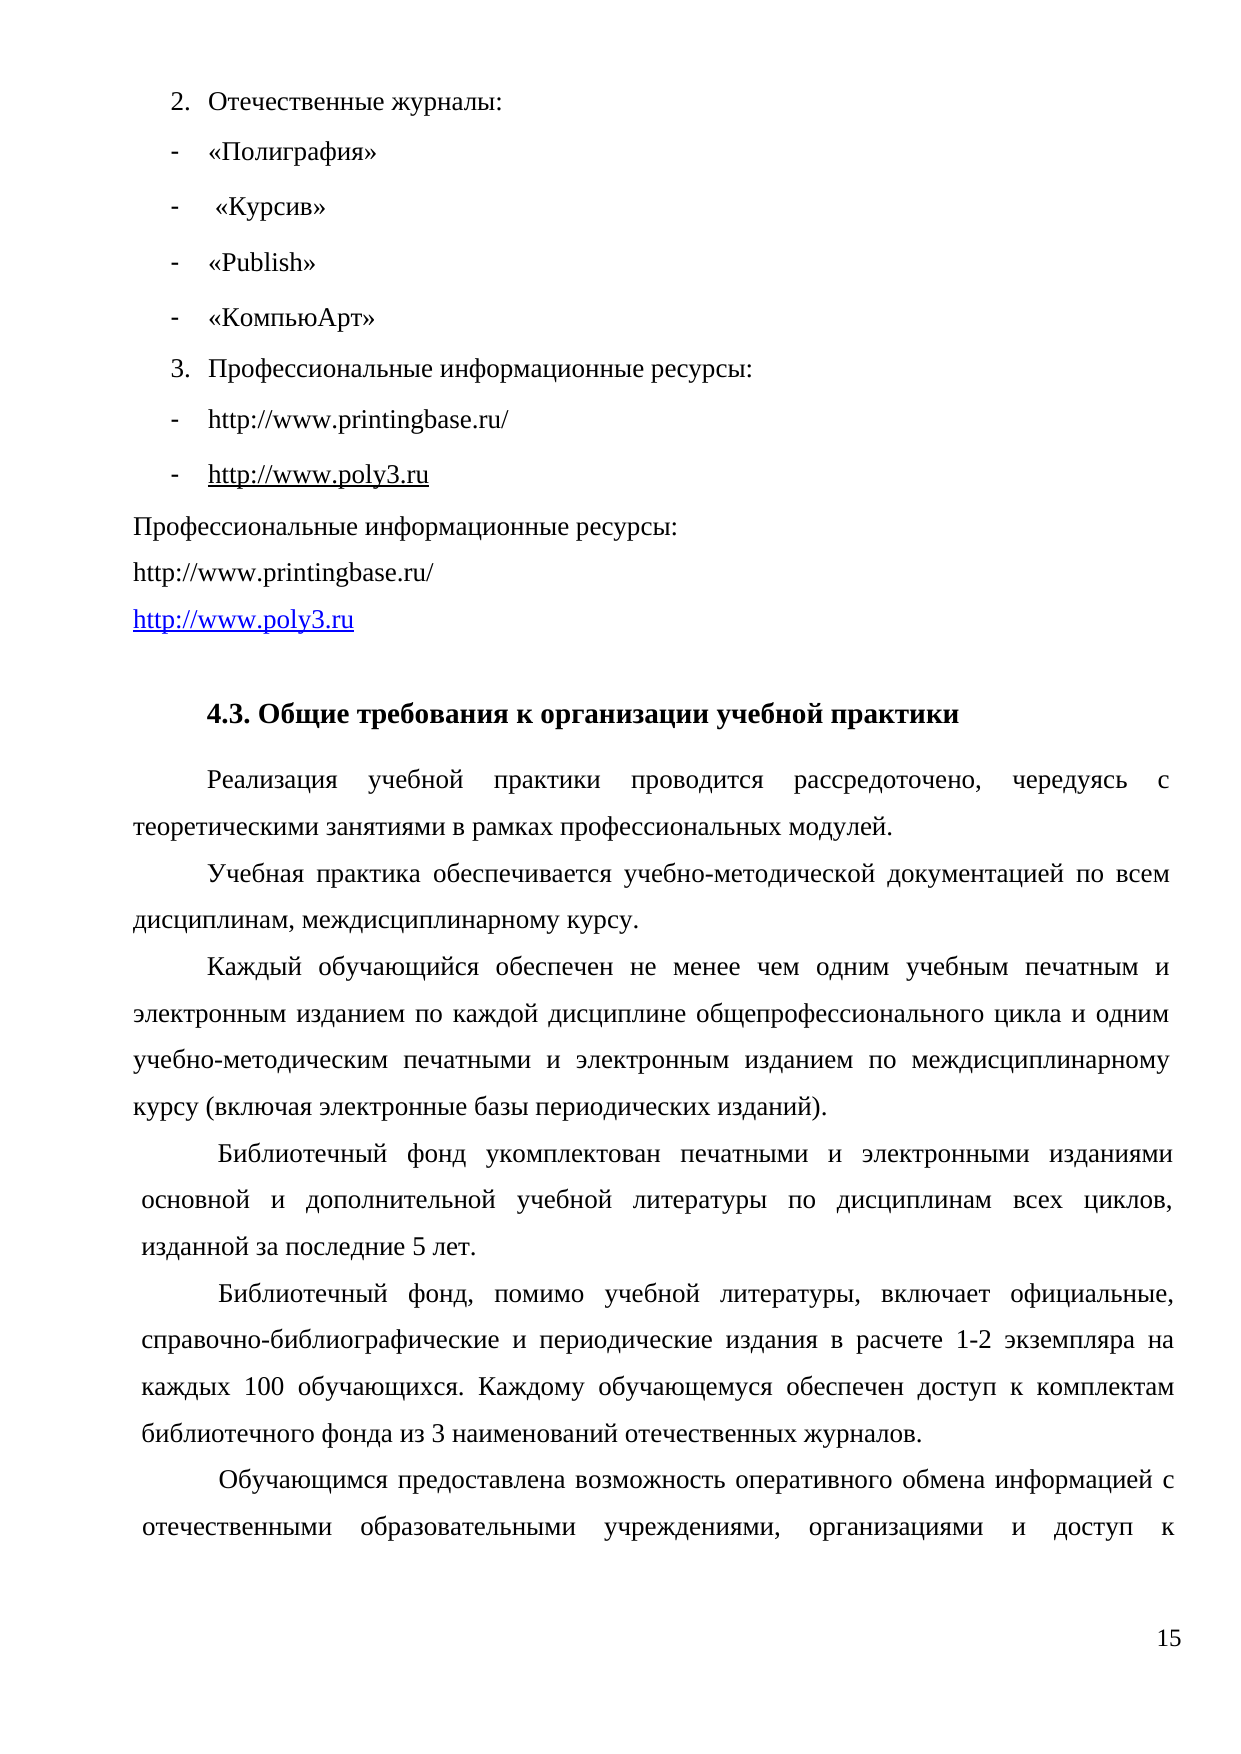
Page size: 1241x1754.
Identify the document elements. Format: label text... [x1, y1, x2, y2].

text Учебная практика обеспечивается учебно-методической документацией по всем дисциплинам, междисциплинарному курсу. [133, 857, 1171, 935]
text Профессиональные информационные ресурсы: [133, 510, 1181, 541]
list Отечественные журналы: [170, 85, 1181, 116]
text Каждый обучающийся обеспечен не менее чем одним учебным печатным и электронным изданием по каждой дисциплине общепрофессионального цикла и одним учебно-методическим печатными и электронным изданием по междисциплинарному курсу (включая электронные базы периодических изданий). [133, 950, 1171, 1121]
text Библиотечный фонд укомплектован печатными и электронными изданиями основной и дополнительной учебной литературы по дисциплинам всех циклов, изданной за последние 5 лет. [141, 1137, 1174, 1261]
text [142, 1464, 1176, 1541]
list «Полиграфия» [170, 131, 1181, 168]
list «Курсив» [170, 187, 1181, 223]
text Библиотечный фонд, помимо учебной литературы, включает официальные, справочно-библиографические и периодические издания в расчете 1-2 экземпляра на каждых 100 обучающихся. Каждому обучающемуся обеспечен доступ к комплектам библиотечного фонда из 3 наименований отечественных журналов. [141, 1277, 1175, 1448]
text http://www.printingbase.ru/ [133, 557, 1181, 588]
list http://www.printingbase.ru/ [170, 399, 1181, 436]
text http://www.poly3.ru [133, 603, 1181, 634]
list Профессиональные информационные ресурсы: [170, 353, 1181, 384]
text 4.3. Общие требования к организации учебной практики [133, 697, 1181, 730]
text Реализация учебной практики проводится рассредоточено, чередуясь с теоретическими занятиями в рамках профессиональных модулей. [133, 764, 1171, 841]
list «КомпьюАрт» [170, 297, 1181, 334]
list http://www.poly3.ru [170, 454, 1181, 491]
list «Publish» [170, 242, 1181, 279]
